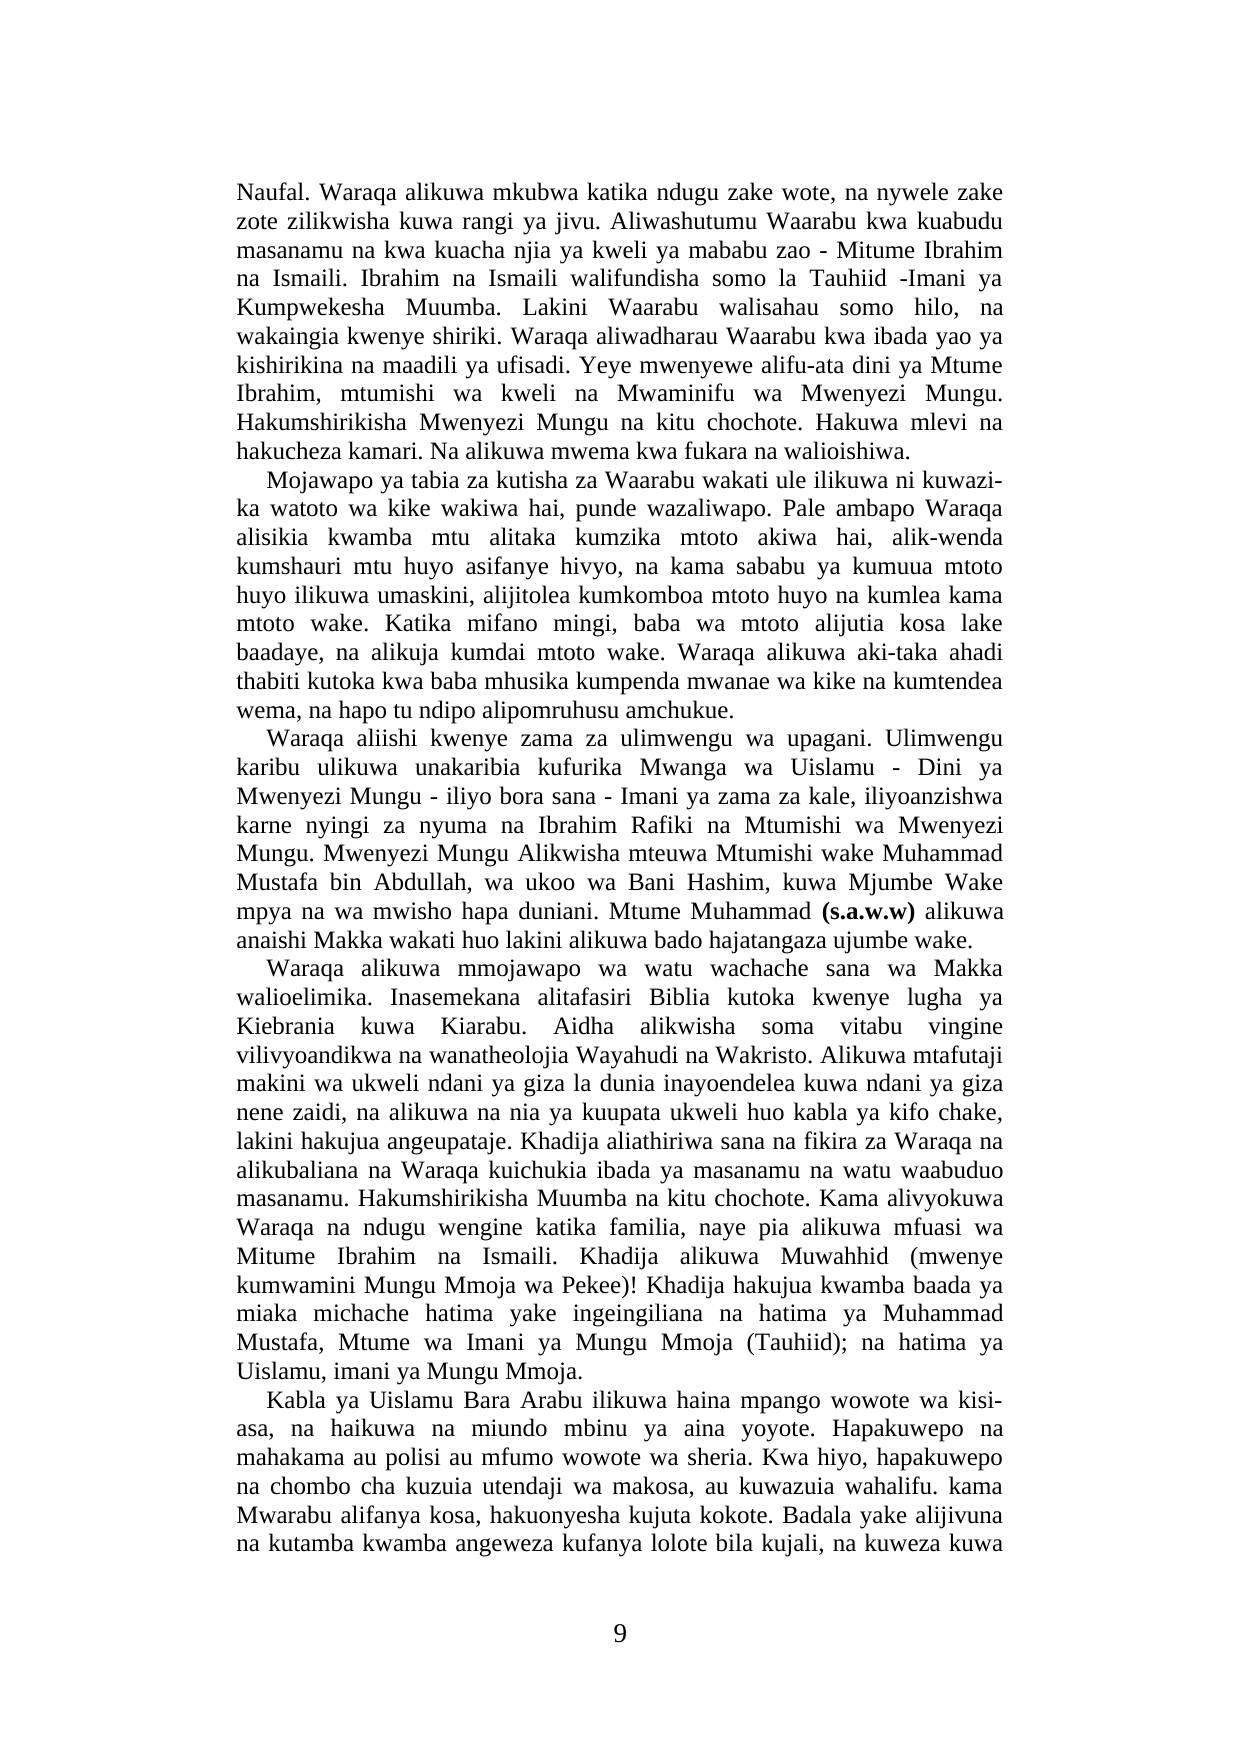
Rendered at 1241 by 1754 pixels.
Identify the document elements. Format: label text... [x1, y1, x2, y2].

text Waraqa alikuwa mmojawapo wa watu wachache sana wa Makka walioelimika. Inasemekana alitafasiri Biblia kutoka kwenye lugha ya Kiebrania kuwa Kiarabu. Aidha alikwisha soma vitabu vingine vilivyoandikwa na wanatheolojia Wayahudi na Wakristo. Alikuwa mtafutaji makini wa ukweli ndani ya giza la dunia inayoendelea kuwa ndani ya giza nene zaidi, na alikuwa na nia ya kuupata ukweli huo kabla ya kifo chake, lakini hakujua angeupataje. Khadija aliathiriwa sana na fikira za Waraqa na alikubaliana na Waraqa kuichukia ibada ya masanamu na watu waabuduo masanamu. Hakumshirikisha Muumba na kitu chochote. Kama alivyokuwa Waraqa na ndugu wengine katika familia, naye pia alikuwa mfuasi wa Mitume Ibrahim na Ismaili. Khadija alikuwa Muwahhid (mwenye kumwamini Mungu Mmoja wa Pekee)! Khadija hakujua kwamba baada ya miaka michache hatima yake ingeingiliana na hatima ya Muhammad Mustafa, Mtume wa Imani ya Mungu Mmoja (Tauhiid); na hatima ya Uislamu, imani ya Mungu Mmoja. [236, 953, 1004, 1385]
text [236, 1385, 1004, 1557]
text Mojawapo ya tabia za kutisha za Waarabu wakati ule ilikuwa ni kuwazi-ka watoto wa kike wakiwa hai, punde wazaliwapo. Pale ambapo Waraqa alisikia kwamba mtu alitaka kumzika mtoto akiwa hai, alik-wenda kumshauri mtu huyo asifanye hivyo, na kama sababu ya kumuua mtoto huyo ilikuwa umaskini, alijitolea kumkomboa mtoto huyo na kumlea kama mtoto wake. Katika mifano mingi, baba wa mtoto alijutia kosa lake baadaye, na alikuja kumdai mtoto wake. Waraqa alikuwa aki-taka ahadi thabiti kutoka kwa baba mhusika kumpenda mwanae wa kike na kumtendea wema, na hapo tu ndipo alipomruhusu amchukue. [236, 465, 1004, 723]
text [236, 177, 1004, 465]
text Waraqa aliishi kwenye zama za ulimwengu wa upagani. Ulimwengu karibu ulikuwa unakaribia kufurika Mwanga wa Uislamu - Dini ya Mwenyezi Mungu - iliyo bora sana - Imani ya zama za kale, iliyoanzishwa karne nyingi za nyuma na Ibrahim Rafiki na Mtumishi wa Mwenyezi Mungu. Mwenyezi Mungu Alikwisha mteuwa Mtumishi wake Muhammad Mustafa bin Abdullah, wa ukoo wa Bani Hashim, kuwa Mjumbe Wake mpya na wa mwisho hapa duniani. Mtume Muhammad (s.a.w.w) alikuwa anaishi Makka wakati huo lakini alikuwa bado hajatangaza ujumbe wake. [236, 723, 1004, 953]
